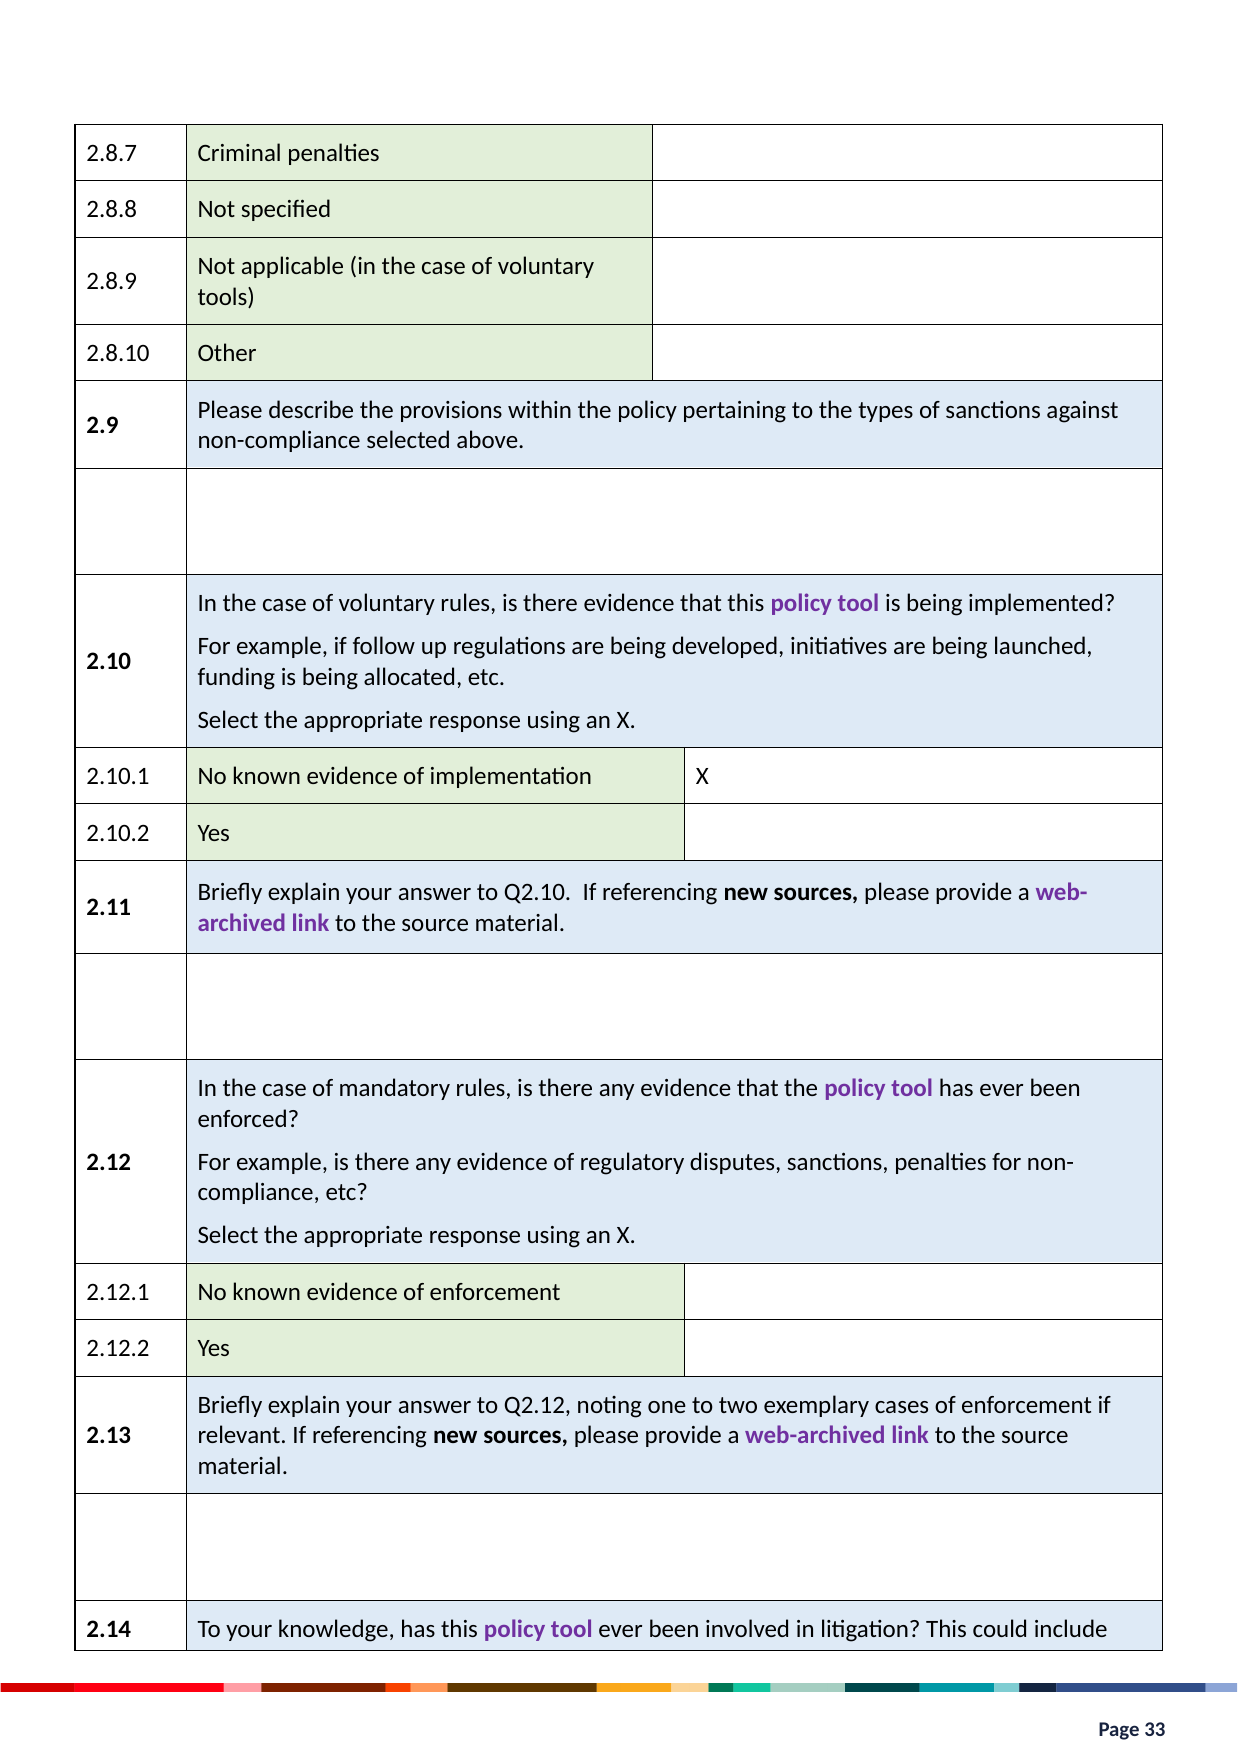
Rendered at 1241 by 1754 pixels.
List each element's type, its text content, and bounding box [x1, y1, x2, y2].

table_cell Briefly explain your answer to Q2.12, noting one to two exemplary cases of enforcement if relevant. If referencing new sources, please provide a web-archived link to the source material. [187, 1377, 1162, 1493]
table_cell 2.8.8 [76, 181, 186, 237]
table_cell 2.8.10 [76, 325, 186, 380]
table_cell 2.12.2 [76, 1320, 186, 1376]
table_cell Criminal penalties [187, 125, 652, 180]
table_cell Not specified [187, 181, 652, 237]
table_cell Yes [187, 1320, 684, 1376]
table_cell X [685, 748, 1162, 803]
table_cell 2.14 [76, 1601, 186, 1650]
table_cell [76, 1494, 186, 1599]
table_cell 2.13 [76, 1377, 186, 1493]
table_cell [76, 469, 186, 574]
table_cell 2.10.1 [76, 748, 186, 803]
table_cell No known evidence of implementation [187, 748, 684, 803]
table_cell Not applicable (in the case of voluntary tools) [187, 238, 652, 324]
table_cell [653, 125, 1162, 180]
picture [0, 1683, 1236, 1692]
table_cell [187, 469, 1162, 574]
table_cell [653, 325, 1162, 380]
table_cell Yes [187, 804, 684, 860]
table_cell Please describe the provisions within the policy pertaining to the types of sanctions against non-compliance selected above. [187, 381, 1162, 467]
table_cell 2.10 [76, 575, 186, 747]
table_cell 2.11 [76, 861, 186, 953]
table_cell [653, 238, 1162, 324]
table_cell [653, 181, 1162, 237]
table_cell [685, 1264, 1162, 1319]
table_cell 2.12 [76, 1060, 186, 1262]
table_cell [685, 804, 1162, 860]
table_cell [76, 954, 186, 1059]
table_cell 2.10.2 [76, 804, 186, 860]
table_cell 2.12.1 [76, 1264, 186, 1319]
table_cell In the case of mandatory rules, is there any evidence that the policy tool has ever been enforced? For example, is there any evidence of regulatory disputes, sanctions, penalties for non-compliance, etc? Select the appropriate response using an X. [187, 1060, 1162, 1262]
table_cell In the case of voluntary rules, is there evidence that this policy tool is being implemented? For example, if follow up regulations are being developed, initiatives are being launched, funding is being allocated, etc. Select the appropriate response using an X. [187, 575, 1162, 747]
table_cell Other [187, 325, 652, 380]
table_cell [187, 954, 1162, 1059]
table_cell [187, 1494, 1162, 1599]
table_cell No known evidence of enforcement [187, 1264, 684, 1319]
table_cell 2.8.9 [76, 238, 186, 324]
table_cell 2.9 [76, 381, 186, 467]
table_cell 2.8.7 [76, 125, 186, 180]
table_cell [685, 1320, 1162, 1376]
table_cell Briefly explain your answer to Q2.10. If referencing new sources, please provide a web-archived link to the source material. [187, 861, 1162, 953]
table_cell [187, 1601, 1162, 1650]
